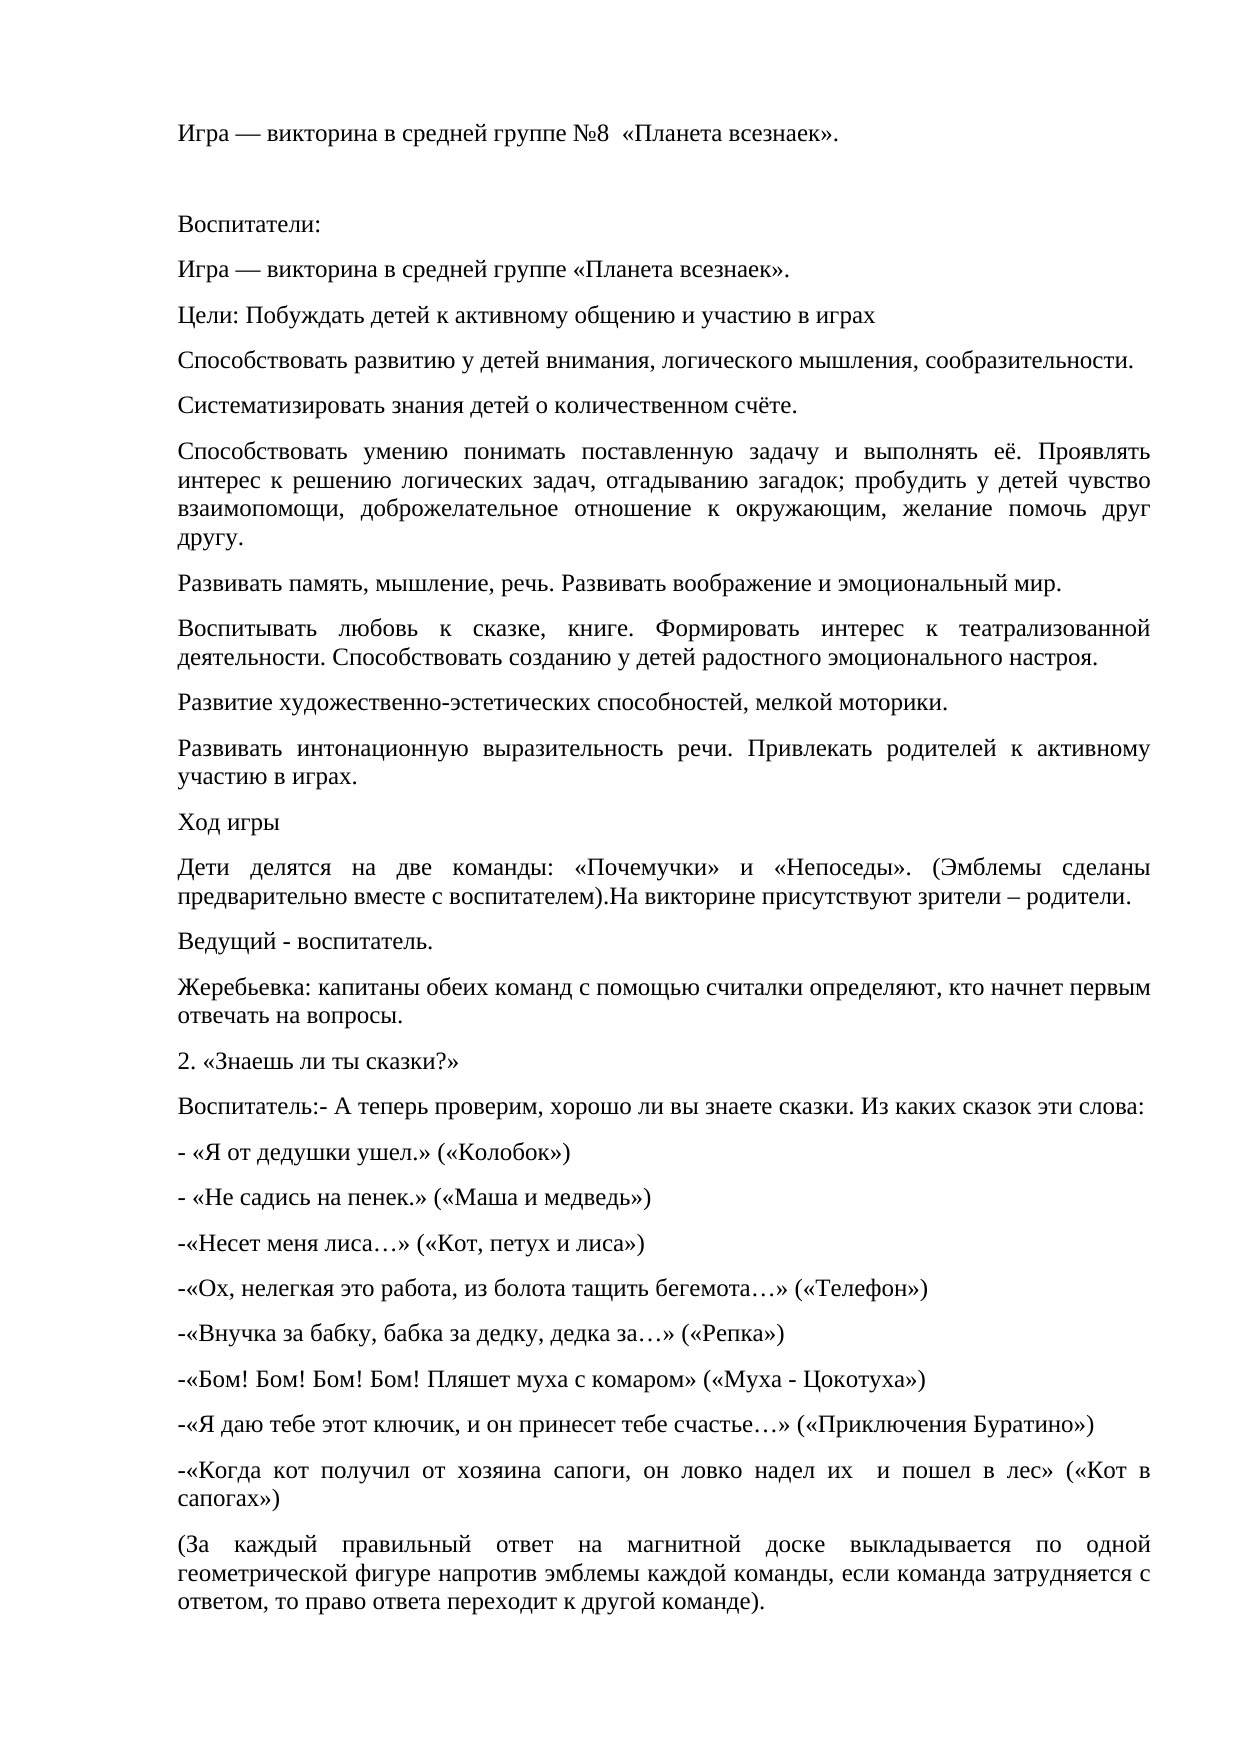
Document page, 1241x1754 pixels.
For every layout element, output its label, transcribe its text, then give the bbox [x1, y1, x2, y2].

text 2. «Знаешь ли ты сказки?» [177, 1046, 1152, 1075]
text Игра — викторина в средней группе №8 «Планета всезнаек». [177, 118, 1152, 147]
text Способствовать развитию у детей внимания, логического мышления, сообразительности. [177, 345, 1152, 374]
text Воспитывать любовь к сказке, книге. Формировать интерес к театрализованной деятельности. Способствовать созданию у детей радостного эмоционального настроя. [177, 613, 1152, 671]
text - «Я от дедушки ушел.» («Колобок») [177, 1137, 1152, 1166]
text Развивать интонационную выразительность речи. Привлекать родителей к активному участию в играх. [177, 733, 1152, 790]
text -«Бом! Бом! Бом! Бом! Пляшет муха с комаром» («Муха - Цокотуха») [177, 1364, 1152, 1393]
text -«Когда кот получил от хозяина сапоги, он ловко надел их и пошел в лес» («Кот в сапогах») [177, 1455, 1152, 1512]
text - «Не садись на пенек.» («Маша и медведь») [177, 1182, 1152, 1211]
text Дети делятся на две команды: «Почемучки» и «Непоседы». (Эмблемы сделаны предварительно вместе с воспитателем).На викторине присутствуют зрители – родители. [177, 852, 1152, 910]
text Цели: Побуждать детей к активному общению и участию в играх [177, 300, 1152, 328]
text Воспитатель:- А теперь проверим, хорошо ли вы знаете сказки. Из каких сказок эти слова: [177, 1091, 1152, 1120]
text (За каждый правильный ответ на магнитной доске выкладывается по одной геометрической фигуре напротив эмблемы каждой команды, если команда затрудняется с ответом, то право ответа переходит к другой команде). [177, 1529, 1152, 1615]
text Развитие художественно-эстетических способностей, мелкой моторики. [177, 687, 1152, 716]
text Ход игры [177, 807, 1152, 836]
text Игра — викторина в средней группе «Планета всезнаек». [177, 254, 1152, 283]
text Жеребьевка: капитаны обеих команд с помощью считалки определяют, кто начнет первым отвечать на вопросы. [177, 972, 1152, 1029]
text Воспитатели: [177, 209, 1152, 238]
text -«Ох, нелегкая это работа, из болота тащить бегемота…» («Телефон») [177, 1273, 1152, 1302]
text Ведущий - воспитатель. [177, 926, 1152, 955]
text Систематизировать знания детей о количественном счёте. [177, 391, 1152, 419]
text Способствовать умению понимать поставленную задачу и выполнять её. Проявлять интерес к решению логических задач, отгадыванию загадок; пробудить у детей чувство взаимопомощи, доброжелательное отношение к окружающим, желание помочь друг другу. [177, 436, 1152, 551]
text -«Внучка за бабку, бабка за дедку, дедка за…» («Репка») [177, 1318, 1152, 1347]
text Развивать память, мышление, речь. Развивать воображение и эмоциональный мир. [177, 568, 1152, 596]
text -«Я даю тебе этот ключик, и он принесет тебе счастье…» («Приключения Буратино») [177, 1409, 1152, 1438]
text -«Несет меня лиса…» («Кот, петух и лиса») [177, 1228, 1152, 1256]
